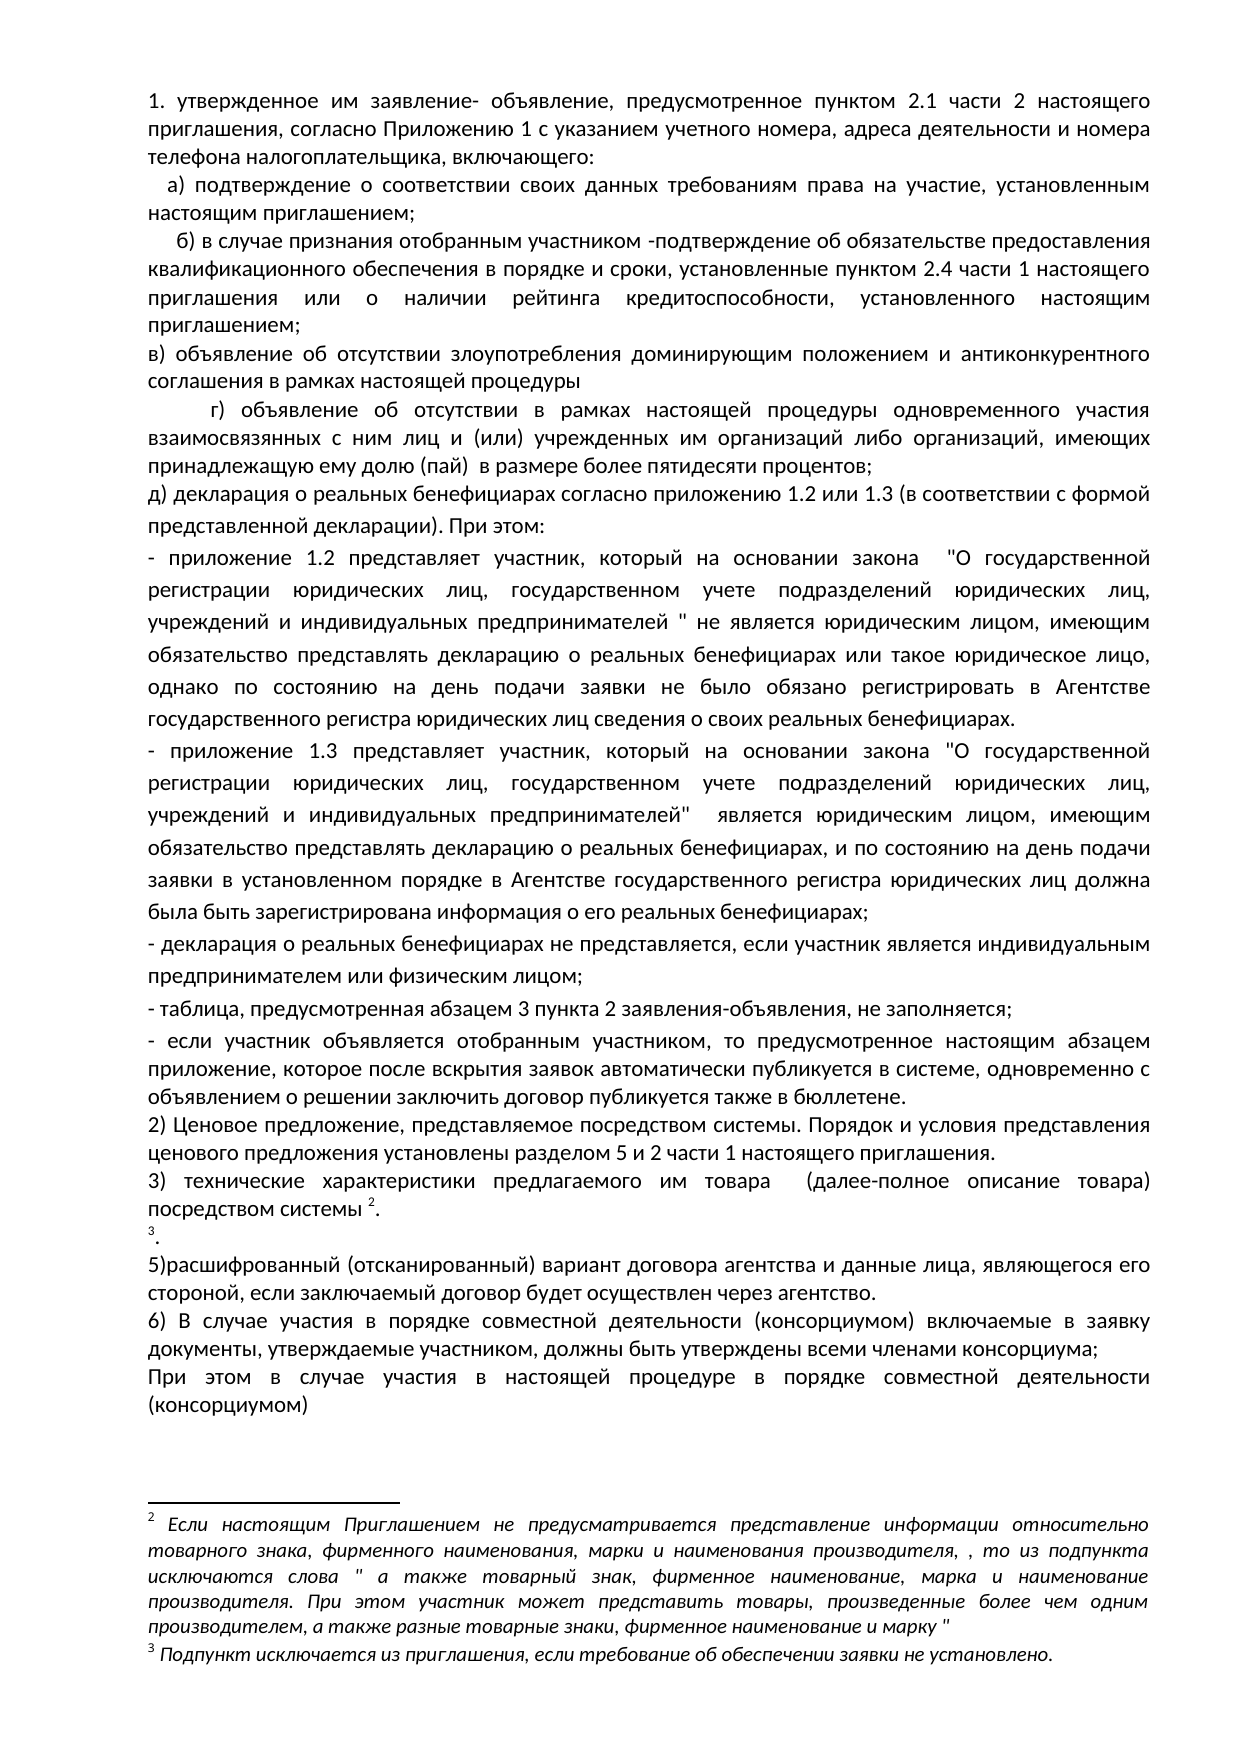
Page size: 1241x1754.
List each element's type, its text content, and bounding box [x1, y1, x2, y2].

text д) декларация о реальных бенефициарах согласно приложению 1.2 или 1.3 (в соответствии с формой представленной декларации). При этом: [148, 479, 1152, 539]
text а) подтверждение о соответствии своих данных требованиям права на участие, установленным настоящим приглашением; [148, 171, 1152, 227]
text . [148, 1222, 1152, 1250]
text б) в случае признания отобранным участником -подтверждение об обязательстве предоставления квалификационного обеспечения в порядке и сроки, установленные пунктом 2.4 части 1 настоящего приглашения или о наличии рейтинга кредитоспособности, установленного настоящим приглашением; [148, 227, 1152, 339]
text - приложение 1.2 представляет участник, который на основании закона "О государственной регистрации юридических лиц, государственном учете подразделений юридических лиц, учреждений и индивидуальных предпринимателей " не является юридическим лицом, имеющим обязательство представлять декларацию о реальных бенефициарах или такое юридическое лицо, однако по состоянию на день подачи заявки не было обязано регистрировать в Агентстве государственного регистра юридических лиц сведения о своих реальных бенефициарах. [148, 543, 1152, 732]
text 5)расшифрованный (отсканированный) вариант договора агентства и данные лица, являющегося его стороной, если заключаемый договор будет осуществлен через агентство. [148, 1250, 1152, 1306]
text 2) Ценовое предложение, представляемое посредством системы. Порядок и условия представления ценового предложения установлены разделом 5 и 2 части 1 настоящего приглашения. [148, 1110, 1152, 1166]
text в) объявление об отсутствии злоупотребления доминирующим положением и антиконкурентного соглашения в рамках настоящей процедуры [148, 339, 1152, 395]
text - таблица, предусмотренная абзацем 3 пункта 2 заявления-объявления, не заполняется; [148, 994, 1152, 1022]
text При этом в случае участия в настоящей процедуре в порядке совместной деятельности (консорциумом) [148, 1362, 1152, 1418]
text - декларация о реальных бенефициарах не представляется, если участник является индивидуальным предпринимателем или физическим лицом; [148, 929, 1152, 989]
text - если участник объявляется отобранным участником, то предусмотренное настоящим абзацем приложение, которое после вcкрытия заявок автоматически публикуется в системе, одновременно с объявлением о решении заключить договор публикуется также в бюллетене. [148, 1026, 1152, 1110]
text г) объявление об отсутствии в рамках настоящей процедуры одновременного участия взаимосвязянных с ним лиц и (или) учрежденных им организаций либо организаций, имеющих принадлежащую ему долю (пай) в размере более пятидесяти процентов; [148, 395, 1152, 479]
text - приложение 1.3 представляет участник, который на основании закона "О государственной регистрации юридических лиц, государственном учете подразделений юридических лиц, учреждений и индивидуальных предпринимателей" является юридическим лицом, имеющим обязательство представлять декларацию о реальных бенефициарах, и по состоянию на день подачи заявки в установленном порядке в Агентстве государственного регистра юридических лиц должна была быть зарегистрирована информация о его реальных бенефициарах; [148, 736, 1152, 925]
text 6) В случае участия в порядке совместной деятельности (консорциумом) включаемые в заявку документы, утверждаемые участником, должны быть утверждены всеми членами консорциума; [148, 1306, 1152, 1362]
text 1. утвержденное им заявление- объявление, предусмотренное пунктом 2.1 части 2 настоящего приглашения, согласно Приложению 1 с указанием учетного номера, адреса деятельности и номера телефона налогоплательщика, включающего: [148, 86, 1152, 171]
text 3) технические характеристики предлагаемого им товара (далее-полное описание товара) посредством системы . [148, 1166, 1152, 1222]
